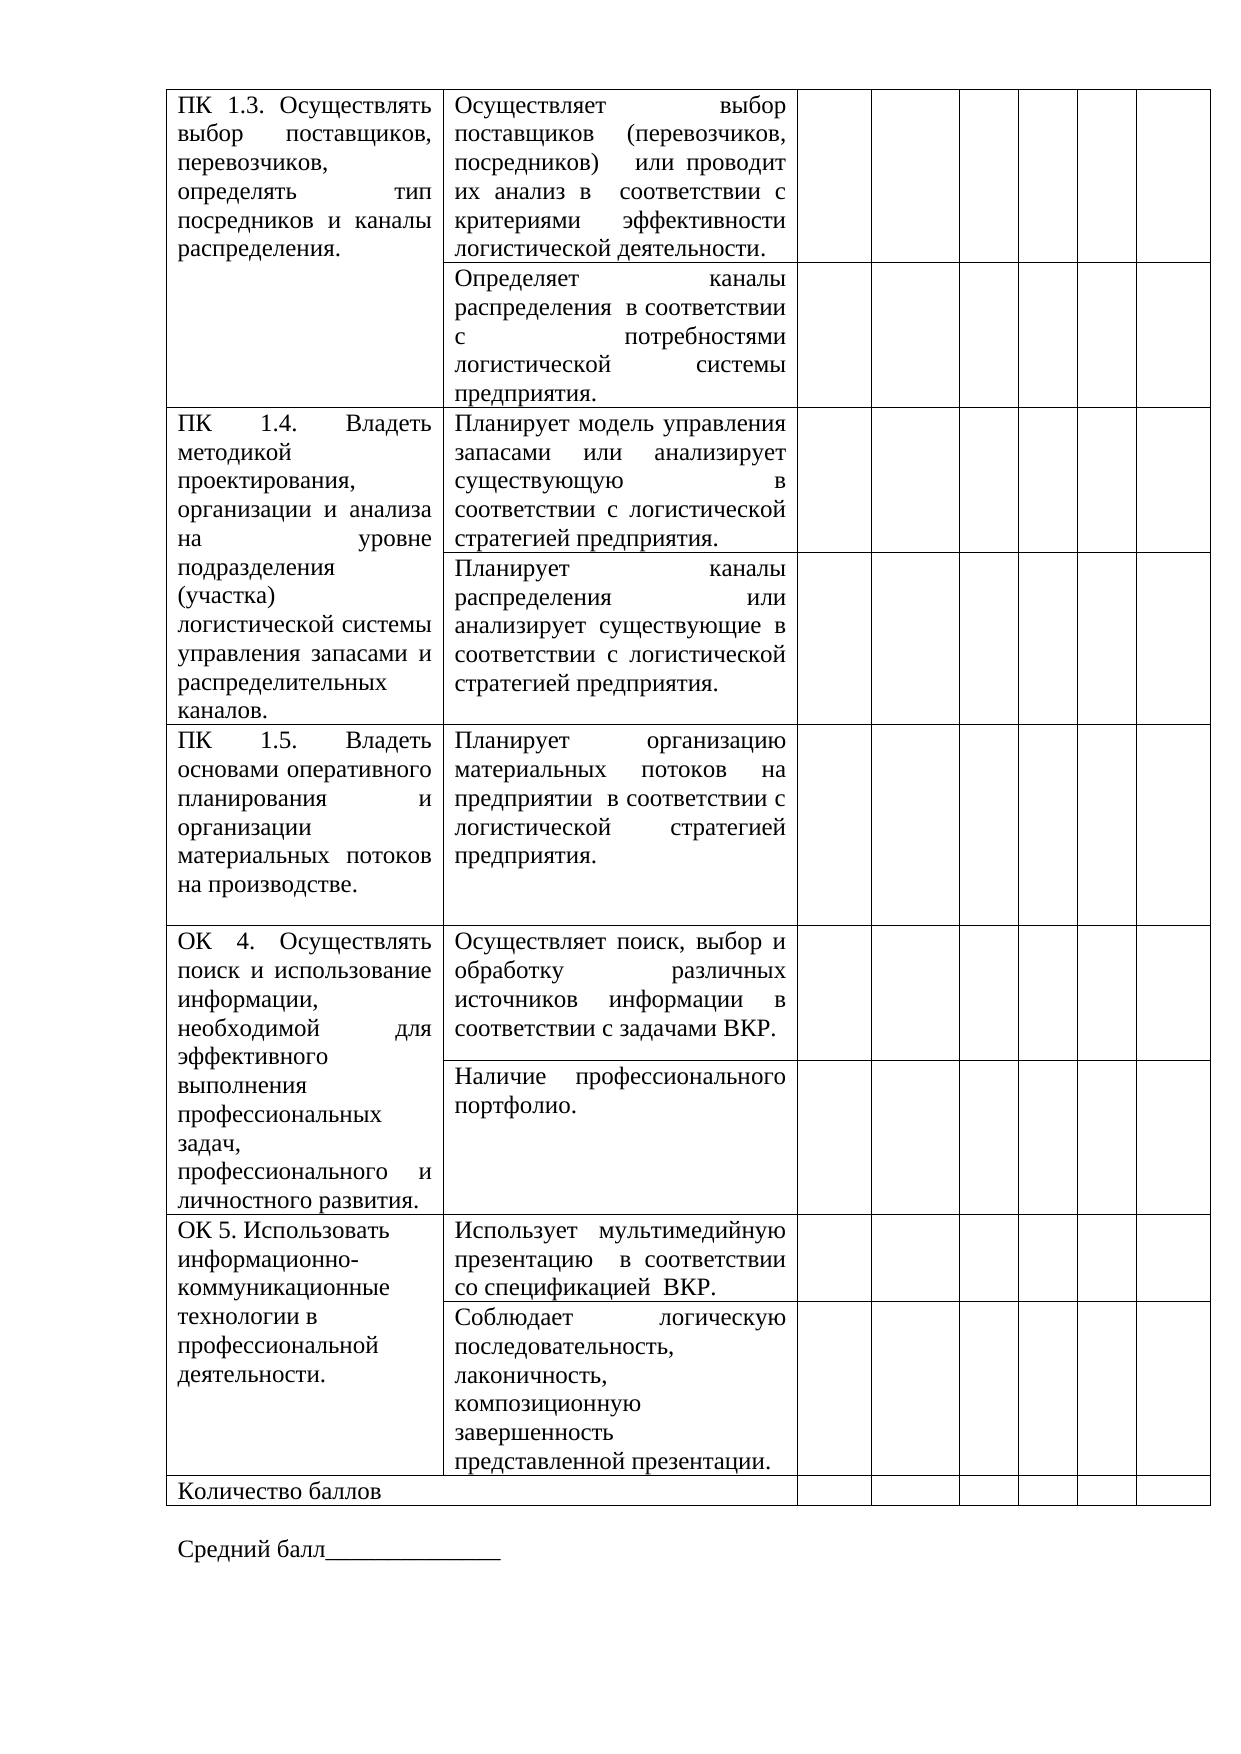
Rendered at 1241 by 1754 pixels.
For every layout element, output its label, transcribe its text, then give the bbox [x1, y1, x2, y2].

table_cell [960, 1061, 1018, 1214]
table_cell [1137, 1215, 1210, 1301]
table_cell [872, 1215, 959, 1301]
table_cell [1078, 725, 1136, 925]
table_cell [872, 408, 959, 552]
table_cell [1019, 926, 1077, 1060]
table_cell [872, 1302, 959, 1475]
table_cell [1019, 263, 1077, 407]
table_cell [960, 553, 1018, 724]
table_cell [1019, 725, 1077, 925]
table_cell [960, 1476, 1018, 1504]
table_cell [1078, 1061, 1136, 1214]
table_cell Планирует организацию материальных потоков на предприятии в соответствии с логистической стратегией предприятия. [444, 725, 797, 925]
table_cell [1078, 553, 1136, 724]
table_cell [960, 263, 1018, 407]
table_cell [872, 263, 959, 407]
table_cell ПК 1.4. Владеть методикой проектирования, организации и анализа на уровне подразделения (участка) логистической системы управления запасами и распределительных каналов. [167, 408, 443, 724]
table_cell Использует мультимедийную презентацию в соответствии со спецификацией ВКР. [444, 1215, 797, 1301]
table_cell [1078, 90, 1136, 262]
table_cell [798, 725, 871, 925]
table_cell [960, 90, 1018, 262]
text Средний балл______________ [177, 1534, 1181, 1563]
table_cell [1137, 1302, 1210, 1475]
table_cell ПК 1.3. Осуществлять выбор поставщиков, перевозчиков, определять тип посредников и каналы распределения. [167, 90, 443, 407]
table_cell [1019, 90, 1077, 262]
table_cell Планирует модель управления запасами или анализирует существующую в соответствии с логистической стратегией предприятия. [444, 408, 797, 552]
table_cell [872, 725, 959, 925]
table_cell [1137, 725, 1210, 925]
table_cell [1019, 408, 1077, 552]
table_cell [872, 553, 959, 724]
table_cell [1137, 926, 1210, 1060]
table_cell ОК 5. Использовать информационно-коммуникационные технологии в профессиональной деятельности. [167, 1215, 443, 1475]
table_cell [872, 1061, 959, 1214]
table_cell [1137, 1061, 1210, 1214]
table_cell [798, 1302, 871, 1475]
table_cell [1019, 1061, 1077, 1214]
table_cell [960, 725, 1018, 925]
table_cell [872, 1476, 959, 1504]
table_cell [1078, 1476, 1136, 1504]
table_cell [960, 926, 1018, 1060]
table_cell [1137, 408, 1210, 552]
table_cell [798, 263, 871, 407]
table_cell [872, 90, 959, 262]
table_cell ПК 1.5. Владеть основами оперативного планирования и организации материальных потоков на производстве. [167, 725, 443, 925]
table_cell [1137, 90, 1210, 262]
table_cell Осуществляет выбор поставщиков (перевозчиков, посредников) или проводит их анализ в соответствии с критериями эффективности логистической деятельности. [444, 90, 797, 262]
table_cell [872, 926, 959, 1060]
table_cell [798, 1476, 871, 1504]
table_cell Наличие профессионального портфолио. [444, 1061, 797, 1214]
table_cell [1019, 1215, 1077, 1301]
table_cell [1137, 263, 1210, 407]
table_cell [798, 90, 871, 262]
table_cell [1137, 553, 1210, 724]
table_cell [798, 408, 871, 552]
table_cell [960, 1215, 1018, 1301]
table_cell [798, 553, 871, 724]
table_cell Планирует каналы распределения или анализирует существующие в соответствии с логистической стратегией предприятия. [444, 553, 797, 724]
table_cell [798, 1061, 871, 1214]
table_cell [1078, 263, 1136, 407]
table_cell Осуществляет поиск, выбор и обработку различных источников информации в соответствии с задачами ВКР. [444, 926, 797, 1060]
table_cell [1019, 1476, 1077, 1504]
table_cell [1137, 1476, 1210, 1504]
table_cell [798, 1215, 871, 1301]
table_cell [1019, 1302, 1077, 1475]
table_cell [1019, 553, 1077, 724]
table_cell [1078, 1215, 1136, 1301]
table_cell [1078, 408, 1136, 552]
table_cell [1078, 926, 1136, 1060]
table_cell Определяет каналы распределения в соответствии с потребностями логистической системы предприятия. [444, 263, 797, 407]
table_cell [960, 1302, 1018, 1475]
table_cell [798, 926, 871, 1060]
table_cell Соблюдает логическую последовательность, лаконичность, композиционную завершенность представленной презентации. [444, 1302, 797, 1475]
table_cell [1078, 1302, 1136, 1475]
table_cell Количество баллов [167, 1476, 797, 1504]
table_cell [960, 408, 1018, 552]
table_cell ОК 4. Осуществлять поиск и использование информации, необходимой для эффективного выполнения профессиональных задач, профессионального и личностного развития. [167, 926, 443, 1214]
